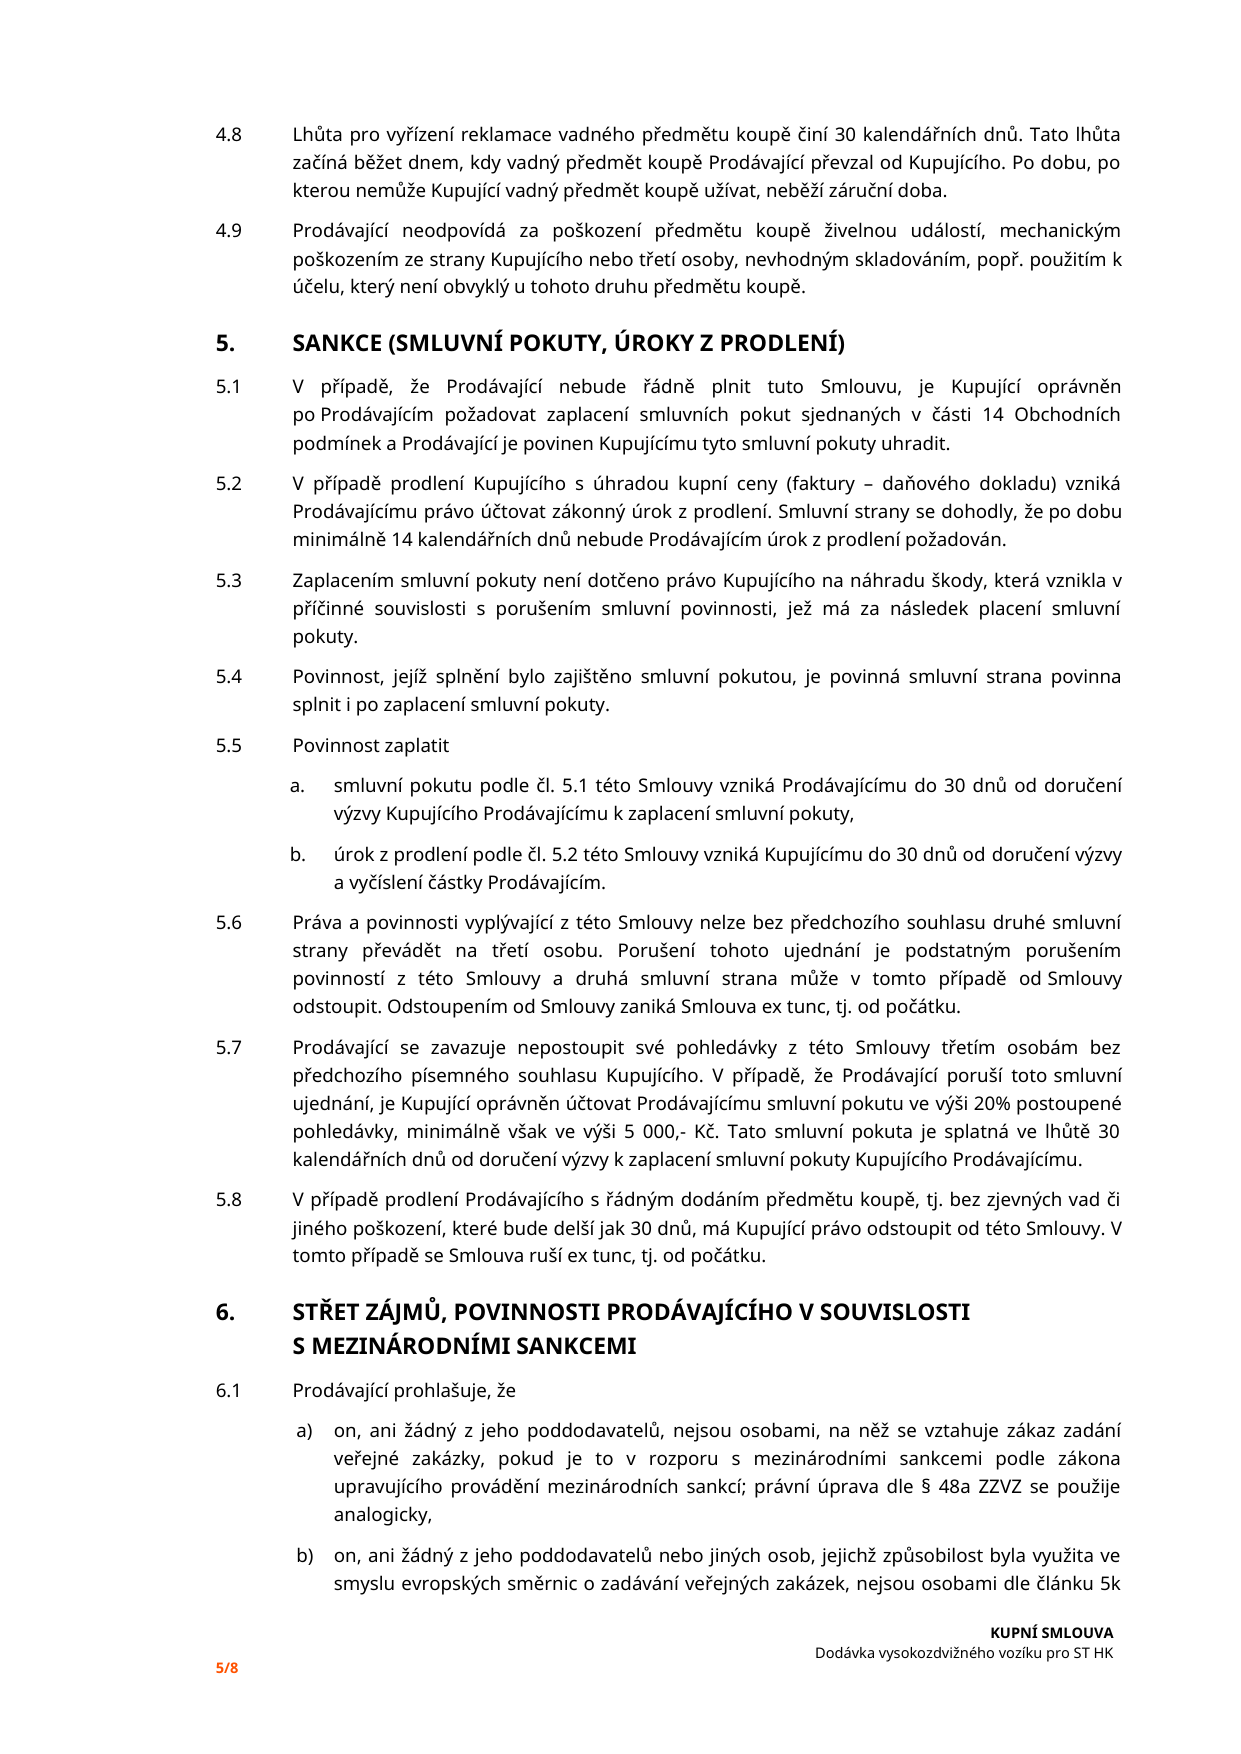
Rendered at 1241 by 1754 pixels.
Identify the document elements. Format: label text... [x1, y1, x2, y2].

text Prodávající prohlašuje, že [216, 1377, 1122, 1403]
text sankce (smluvní pokuty, úroky z prodlení) [216, 327, 1122, 358]
text STŘET zájmů, povinnosti PRODÁVAJÍCÍHO v souvislosti s Mezinárodními sankcemi [216, 1296, 1122, 1361]
text V případě, že Prodávající nebude řádně plnit tuto Smlouvu, je Kupující oprávněn po Prodávajícím požadovat zaplacení smluvních pokut sjednaných v části 14 Obchodních podmínek a Prodávající je povinen Kupujícímu tyto smluvní pokuty uhradit. [216, 374, 1122, 455]
text Povinnost, jejíž splnění bylo zajištěno smluvní pokutou, je povinná smluvní strana povinna splnit i po zaplacení smluvní pokuty. [216, 663, 1122, 717]
text Práva a povinnosti vyplývající z této Smlouvy nelze bez předchozího souhlasu druhé smluvní strany převádět na třetí osobu. Porušení tohoto ujednání je podstatným porušením povinností z této Smlouvy a druhá smluvní strana může v tomto případě od Smlouvy odstoupit. Odstoupením od Smlouvy zaniká Smlouva ex tunc, tj. od počátku. [216, 909, 1122, 1019]
list on, ani žádný z jeho poddodavatelů, nejsou osobami, na něž se vztahuje zákaz zadání veřejné zakázky, pokud je to v rozporu s mezinárodními sankcemi podle zákona upravujícího provádění mezinárodních sankcí; právní úprava dle § 48a ZZVZ se použije analogicky, [296, 1418, 1122, 1527]
text Prodávající se zavazuje nepostoupit své pohledávky z této Smlouvy třetím osobám bez předchozího písemného souhlasu Kupujícího. V případě, že Prodávající poruší toto smluvní ujednání, je Kupující oprávněn účtovat Prodávajícímu smluvní pokutu ve výši 20% postoupené pohledávky, minimálně však ve výši 5 000,- Kč. Tato smluvní pokuta je splatná ve lhůtě 30 kalendářních dnů od doručení výzvy k zaplacení smluvní pokuty Kupujícího Prodávajícímu. [216, 1034, 1122, 1172]
text V případě prodlení Prodávajícího s řádným dodáním předmětu koupě, tj. bez zjevných vad či jiného poškození, které bude delší jak 30 dnů, má Kupující právo odstoupit od této Smlouvy. V tomto případě se Smlouva ruší ex tunc, tj. od počátku. [216, 1187, 1122, 1268]
text Povinnost zaplatit [216, 732, 1122, 757]
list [296, 1542, 1122, 1596]
text Zaplacením smluvní pokuty není dotčeno právo Kupujícího na náhradu škody, která vznikla v příčinné souvislosti s porušením smluvní povinnosti, jež má za následek placení smluvní pokuty. [216, 567, 1122, 648]
text Prodávající neodpovídá za poškození předmětu koupě živelnou událostí, mechanickým poškozením ze strany Kupujícího nebo třetí osoby, nevhodným skladováním, popř. použitím k účelu, který není obvyklý u tohoto druhu předmětu koupě. [216, 218, 1122, 299]
text b. úrok z prodlení podle čl. 5.2 této Smlouvy vzniká Kupujícímu do 30 dnů od doručení výzvy a vyčíslení částky Prodávajícím. [289, 841, 1122, 894]
text Lhůta pro vyřízení reklamace vadného předmětu koupě činí 30 kalendářních dnů. Tato lhůta začíná běžet dnem, kdy vadný předmět koupě Prodávající převzal od Kupujícího. Po dobu, po kterou nemůže Kupující vadný předmět koupě užívat, neběží záruční doba. [216, 121, 1122, 203]
text V případě prodlení Kupujícího s úhradou kupní ceny (faktury – daňového dokladu) vzniká Prodávajícímu právo účtovat zákonný úrok z prodlení. Smluvní strany se dohodly, že po dobu minimálně 14 kalendářních dnů nebude Prodávajícím úrok z prodlení požadován. [216, 470, 1122, 552]
text a. smluvní pokutu podle čl. 5.1 této Smlouvy vzniká Prodávajícímu do 30 dnů od doručení výzvy Kupujícího Prodávajícímu k zaplacení smluvní pokuty, [289, 772, 1122, 826]
